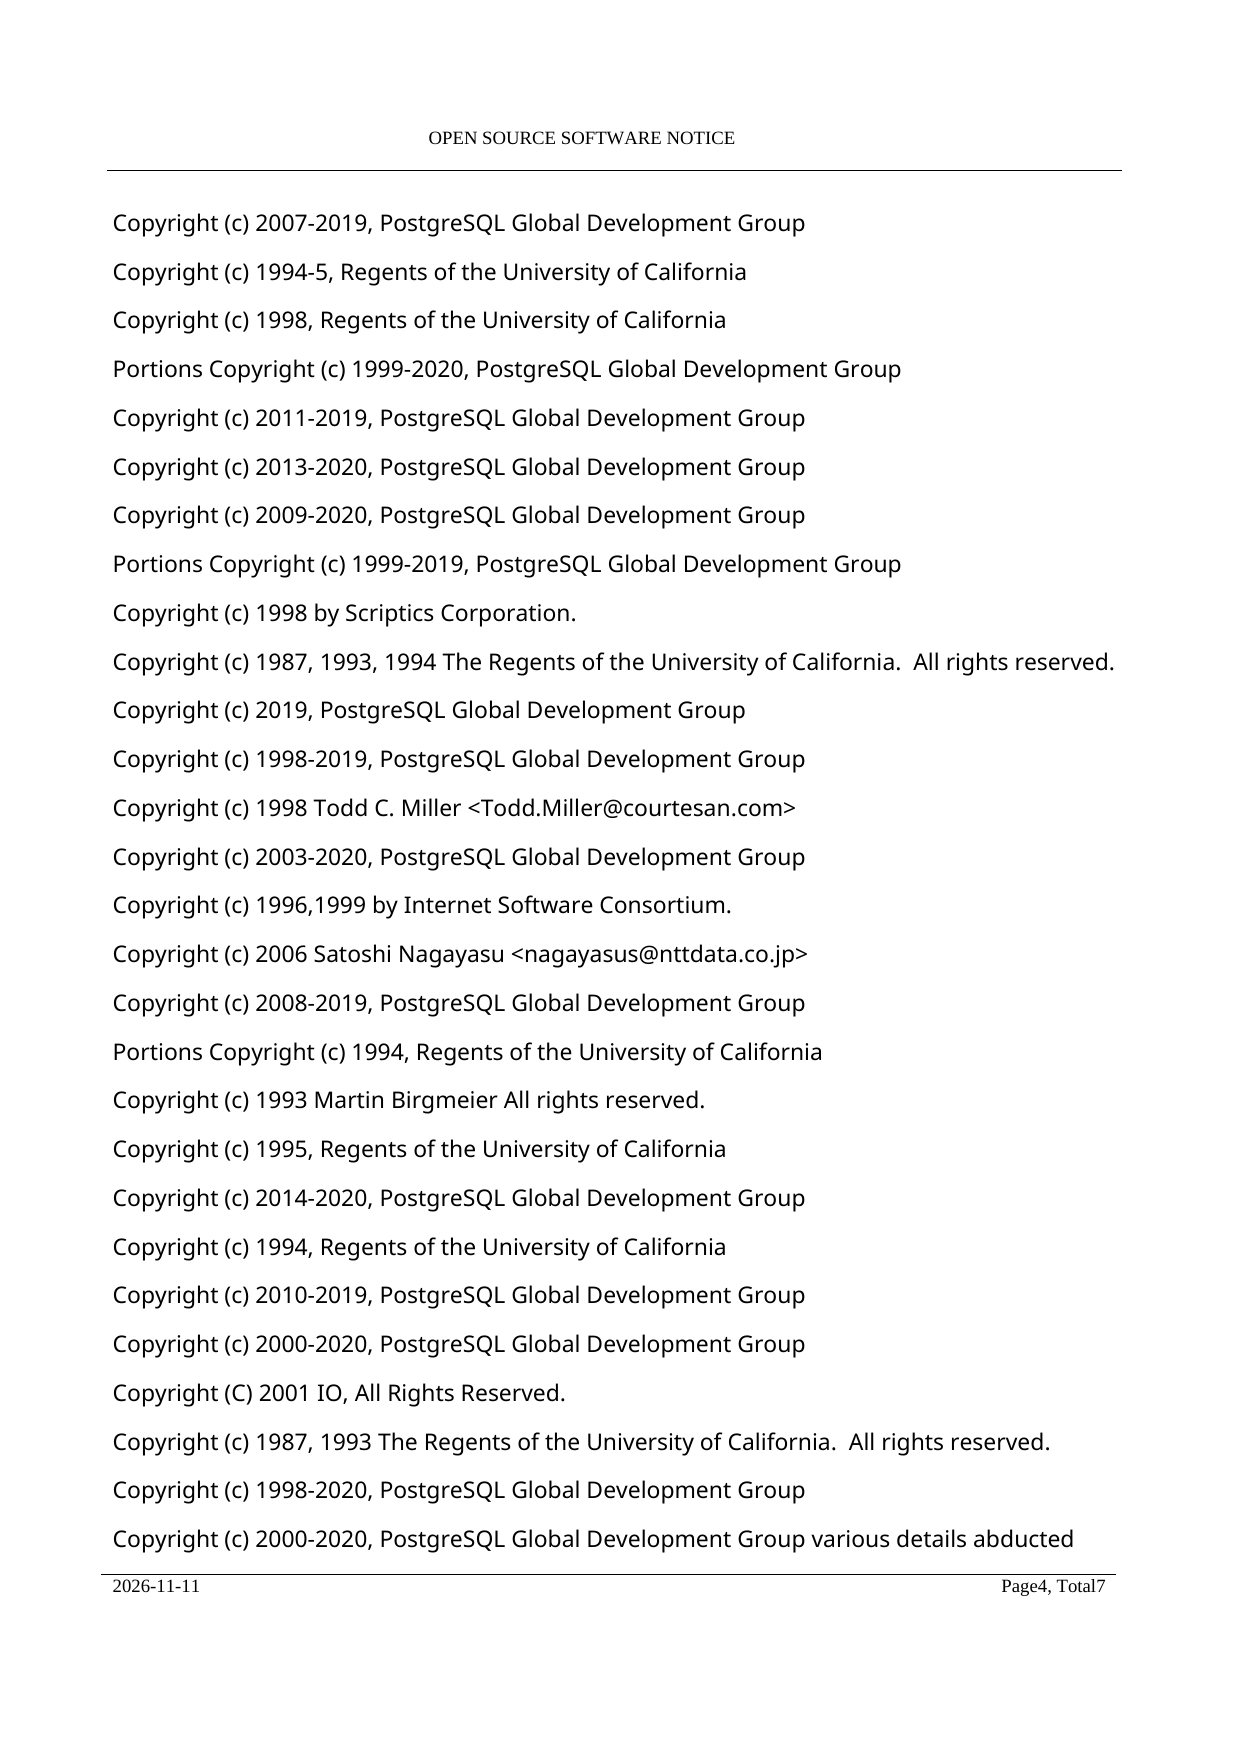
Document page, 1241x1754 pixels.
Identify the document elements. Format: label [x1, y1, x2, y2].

text [112, 206, 1128, 1555]
